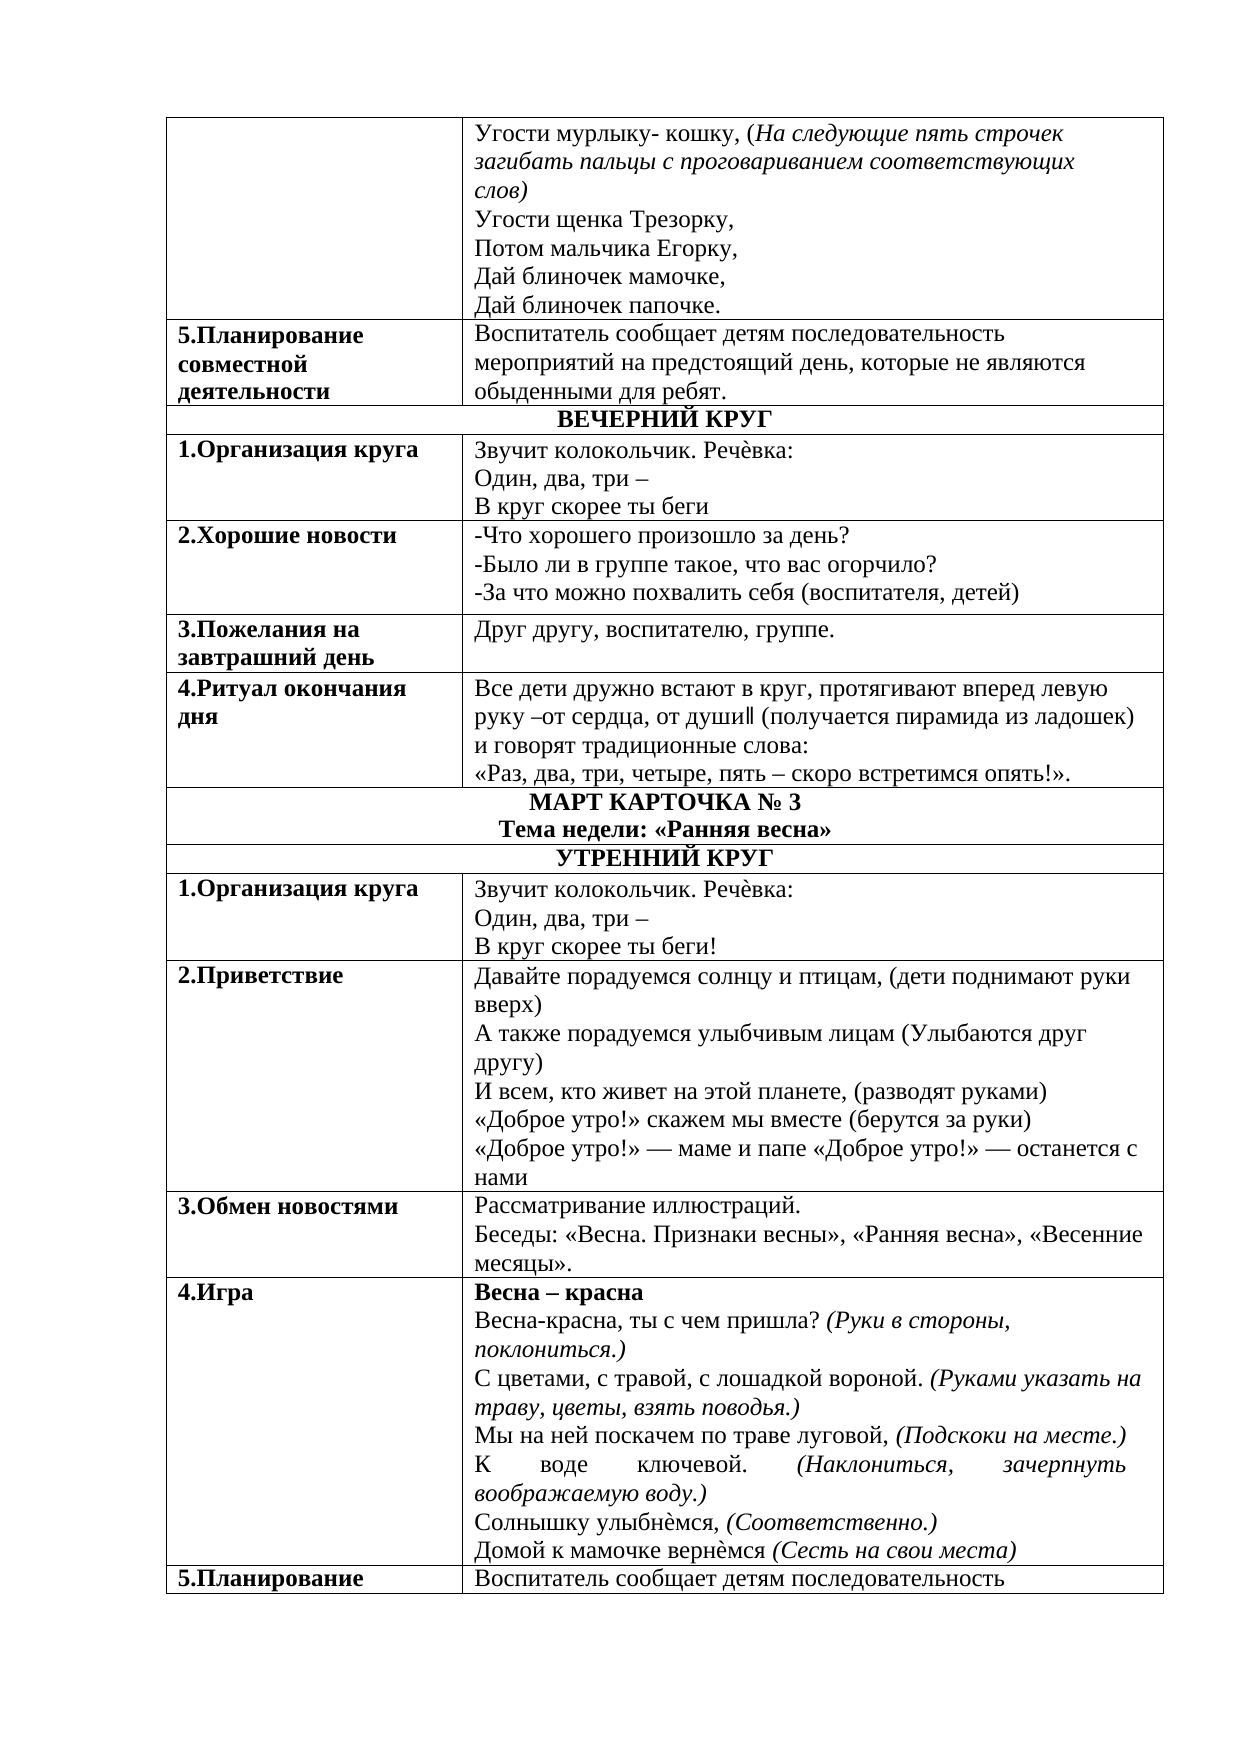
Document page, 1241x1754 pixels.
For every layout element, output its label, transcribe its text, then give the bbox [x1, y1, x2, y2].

table_cell 5.Планирование совместной деятельности [167, 320, 462, 405]
table_cell Звучит колокольчик. Речѐвка: Один, два, три – В круг скорее ты беги! [463, 874, 1163, 960]
table_cell Весна – красна Весна-красна, ты с чем пришла? (Руки в стороны, поклониться.) С цветами, с травой, с лошадкой вороной. (Руками указать на траву, цветы, взять поводья.) Мы на ней поскачем по траве луговой, (Подскоки на месте.) К воде ключевой. (Наклониться, зачерпнуть воображаемую воду.) Солнышку улыбнѐмся, (Соответственно.) Домой к мамочке вернѐмся (Сесть на свои места) [463, 1278, 1163, 1564]
table_cell 4.Ритуал окончания дня [167, 673, 462, 787]
table_cell 5.Планирование [167, 1566, 462, 1593]
table_cell Все дети дружно встают в круг, протягивают вперед левую руку ―от сердца, от души‖ (получается пирамида из ладошек) и говорят традиционные слова: «Раз, два, три, четыре, пять – скоро встретимся опять!». [463, 673, 1163, 787]
table_cell УТРЕННИЙ КРУГ [167, 845, 1163, 873]
table_cell ВЕЧЕРНИЙ КРУГ [167, 406, 1163, 434]
table_cell 3.Обмен новостями [167, 1192, 462, 1277]
table_cell -Что хорошего произошло за день? -Было ли в группе такое, что вас огорчило? -За что можно похвалить себя (воспитателя, детей) [463, 521, 1163, 614]
table_cell Рассматривание иллюстраций. Беседы: «Весна. Признаки весны», «Ранняя весна», «Весенние месяцы». [463, 1192, 1163, 1277]
table_cell Звучит колокольчик. Речѐвка: Один, два, три – В круг скорее ты беги [463, 435, 1163, 520]
table_cell Друг другу, воспитателю, группе. [463, 615, 1163, 672]
table_cell 4.Игра [167, 1278, 462, 1564]
table_cell Давайте порадуемся солнцу и птицам, (дети поднимают руки вверх) А также порадуемся улыбчивым лицам (Улыбаются друг другу) И всем, кто живет на этой планете, (разводят руками) «Доброе утро!» скажем мы вместе (берутся за руки) «Доброе утро!» — маме и папе «Доброе утро!» — останется с нами [463, 961, 1163, 1191]
table_cell Воспитатель сообщает детям последовательность [463, 1566, 1163, 1593]
table_cell МАРТ КАРТОЧКА № 3 Тема недели: «Ранняя весна» [167, 788, 1163, 844]
table_cell 2.Хорошие новости [167, 521, 462, 614]
table_header Угости мурлыку- кошку, (На следующие пять строчек загибать пальцы с проговариванием соответствующих слов) Угости щенка Трезорку, Потом мальчика Егорку, Дай блиночек мамочке, Дай блиночек папочке. [463, 118, 1163, 319]
table_cell 1.Организация круга [167, 874, 462, 960]
table_cell 1.Организация круга [167, 435, 462, 520]
table_cell Воспитатель сообщает детям последовательность мероприятий на предстоящий день, которые не являются обыденными для ребят. [463, 320, 1163, 405]
table_header [167, 118, 462, 319]
table_cell 2.Приветствие [167, 961, 462, 1191]
table_cell 3.Пожелания на завтрашний день [167, 615, 462, 672]
